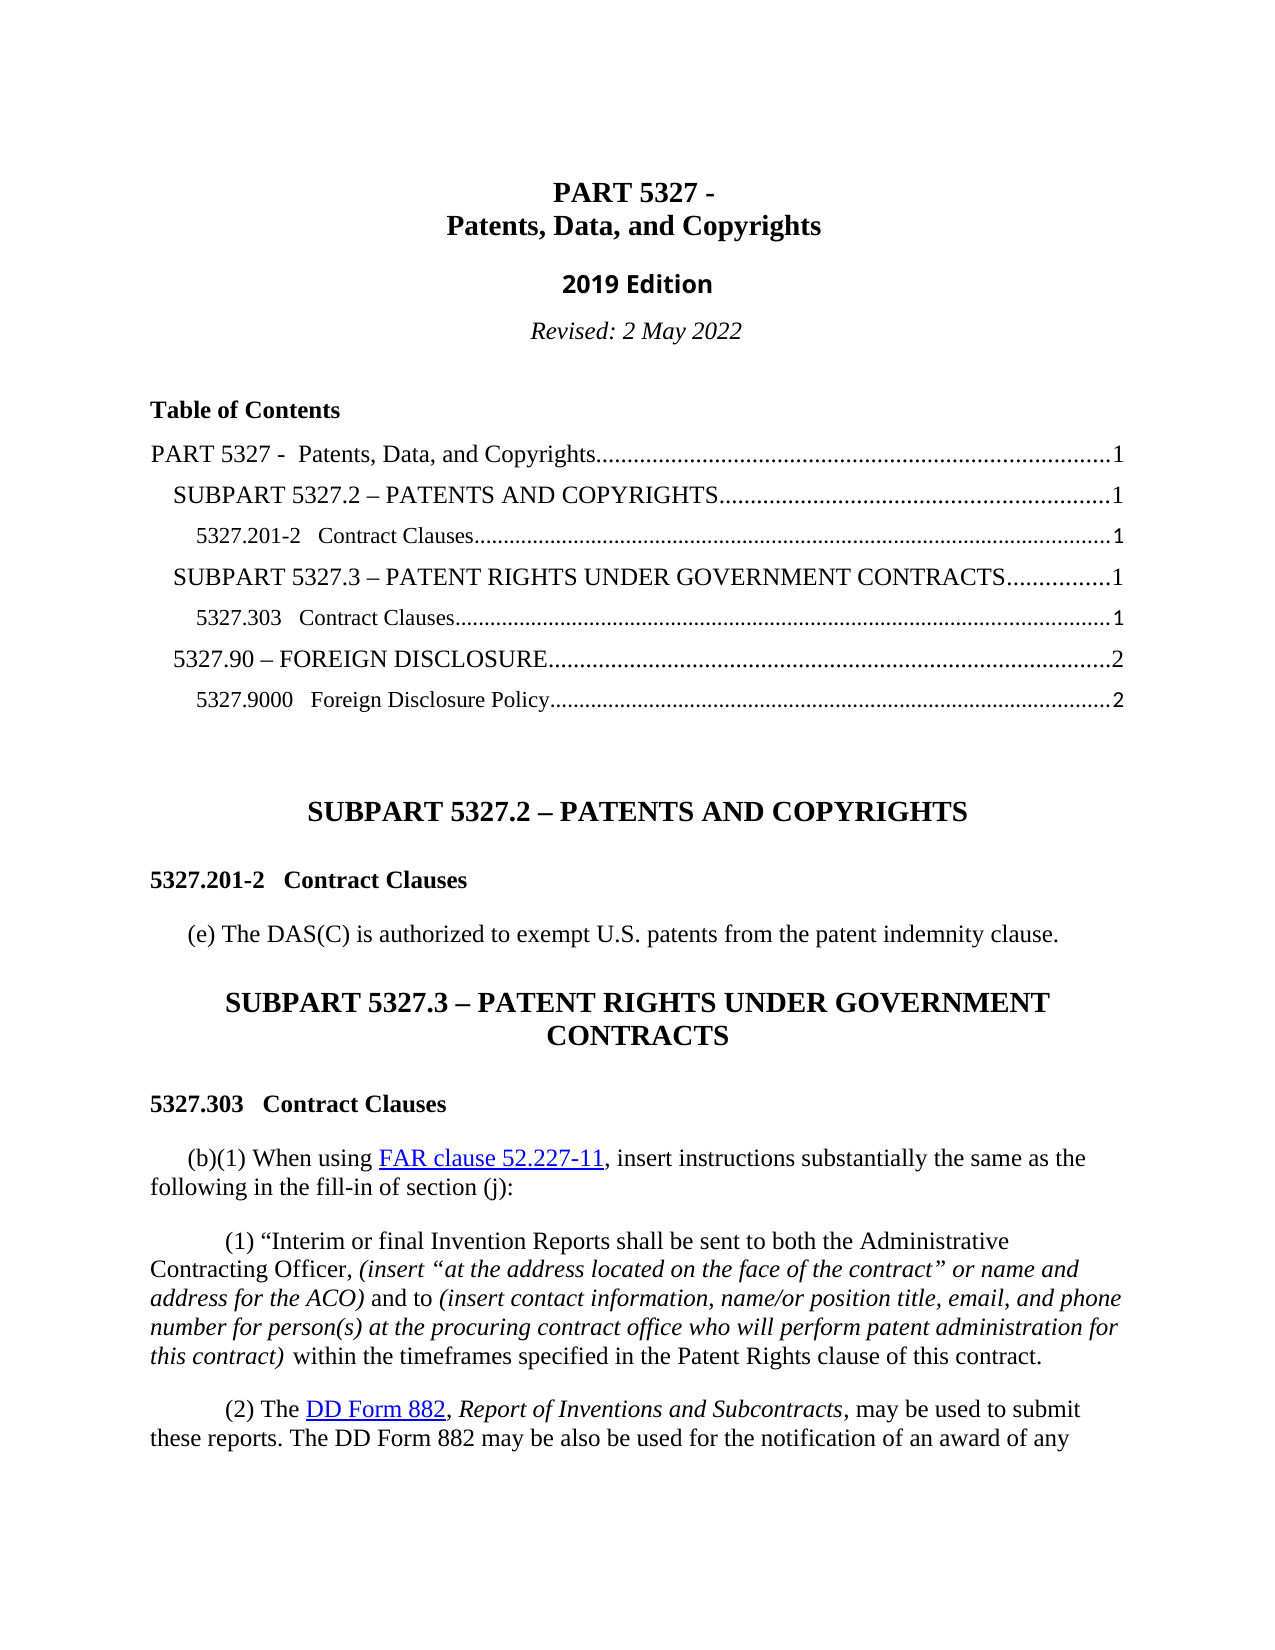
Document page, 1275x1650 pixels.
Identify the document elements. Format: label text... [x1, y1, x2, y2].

text SUBPART 5327.2 – PATENTS AND COPYRIGHTS [150, 794, 1125, 827]
text Revised: 2 May 2022 [150, 316, 1125, 345]
text 5327.201-2 Contract Clauses [150, 865, 1125, 894]
text 2019 Edition [150, 267, 1125, 301]
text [150, 1394, 1125, 1452]
text 5327.303 Contract Clauses [150, 1089, 1125, 1118]
text SUBPART 5327.3 – PATENT RIGHTS UNDER GOVERNMENT CONTRACTS [150, 985, 1125, 1052]
text (e) The DAS(C) is authorized to exempt U.S. patents from the patent indemnity clause. [150, 919, 1125, 947]
subtitle PART 5327 - Patents, Data, and Copyrights [150, 175, 1125, 242]
text (1) “Interim or final Invention Reports shall be sent to both the Administrative Contracting Officer, (insert “at the address located on the face of the contract” or name and address for the ACO) and to (insert contact information, name/or position title, email, and phone number for person(s) at the procuring contract office who will perform patent administration for this contract) within the timeframes specified in the Patent Rights clause of this contract. [150, 1226, 1125, 1369]
text (b)(1) When using FAR clause 52.227-11, insert instructions substantially the same as the following in the fill-in of section (j): [150, 1143, 1125, 1201]
